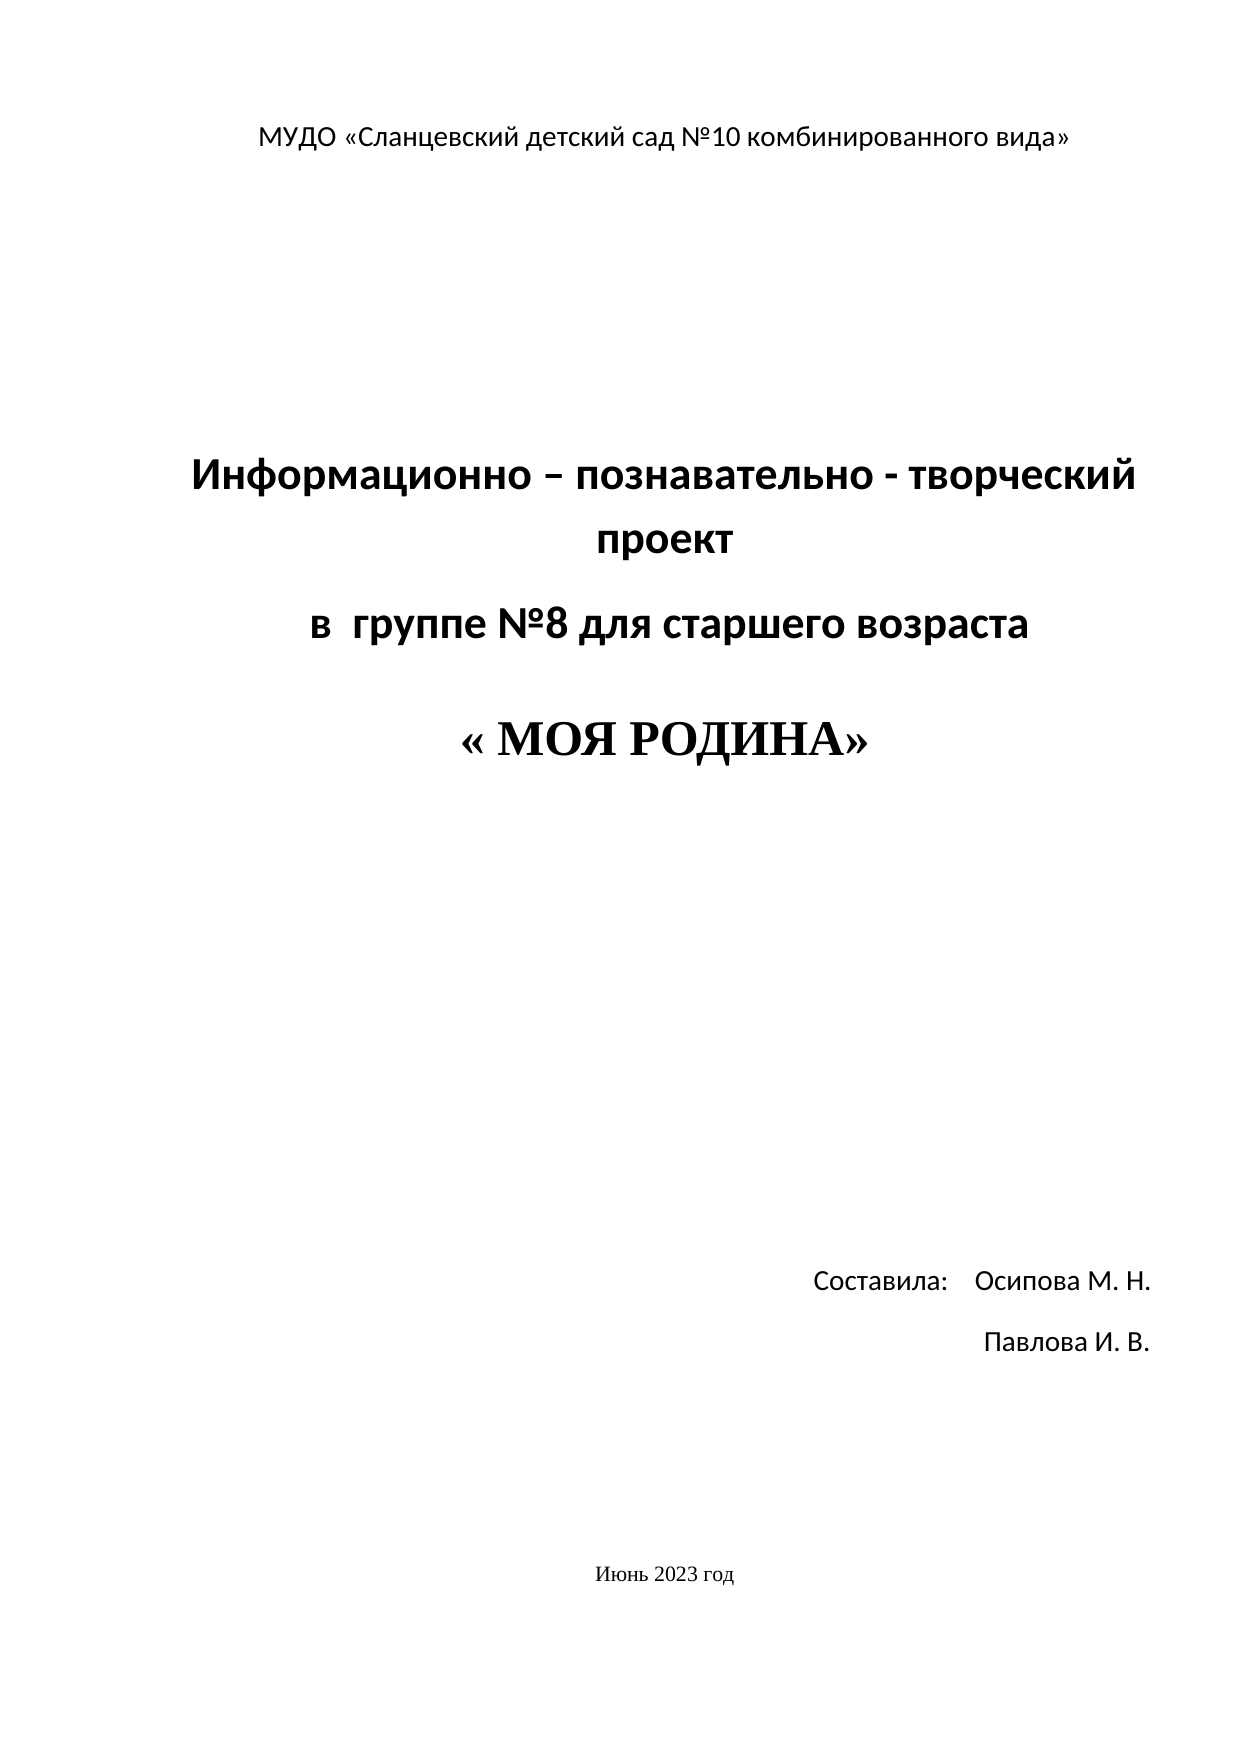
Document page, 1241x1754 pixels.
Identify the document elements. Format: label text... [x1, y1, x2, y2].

text МУДО «Сланцевский детский сад №10 комбинированного вида» [177, 118, 1152, 154]
text Составила: Осипова М. Н. [177, 1262, 1152, 1297]
text « МОЯ РОДИНА» [177, 708, 1152, 766]
text Июнь 2023 год [177, 1561, 1152, 1587]
text Информационно – познавательно - творческий проект [177, 445, 1152, 565]
text в группе №8 для старшего возраста [177, 594, 1152, 650]
text Павлова И. В. [177, 1323, 1152, 1359]
